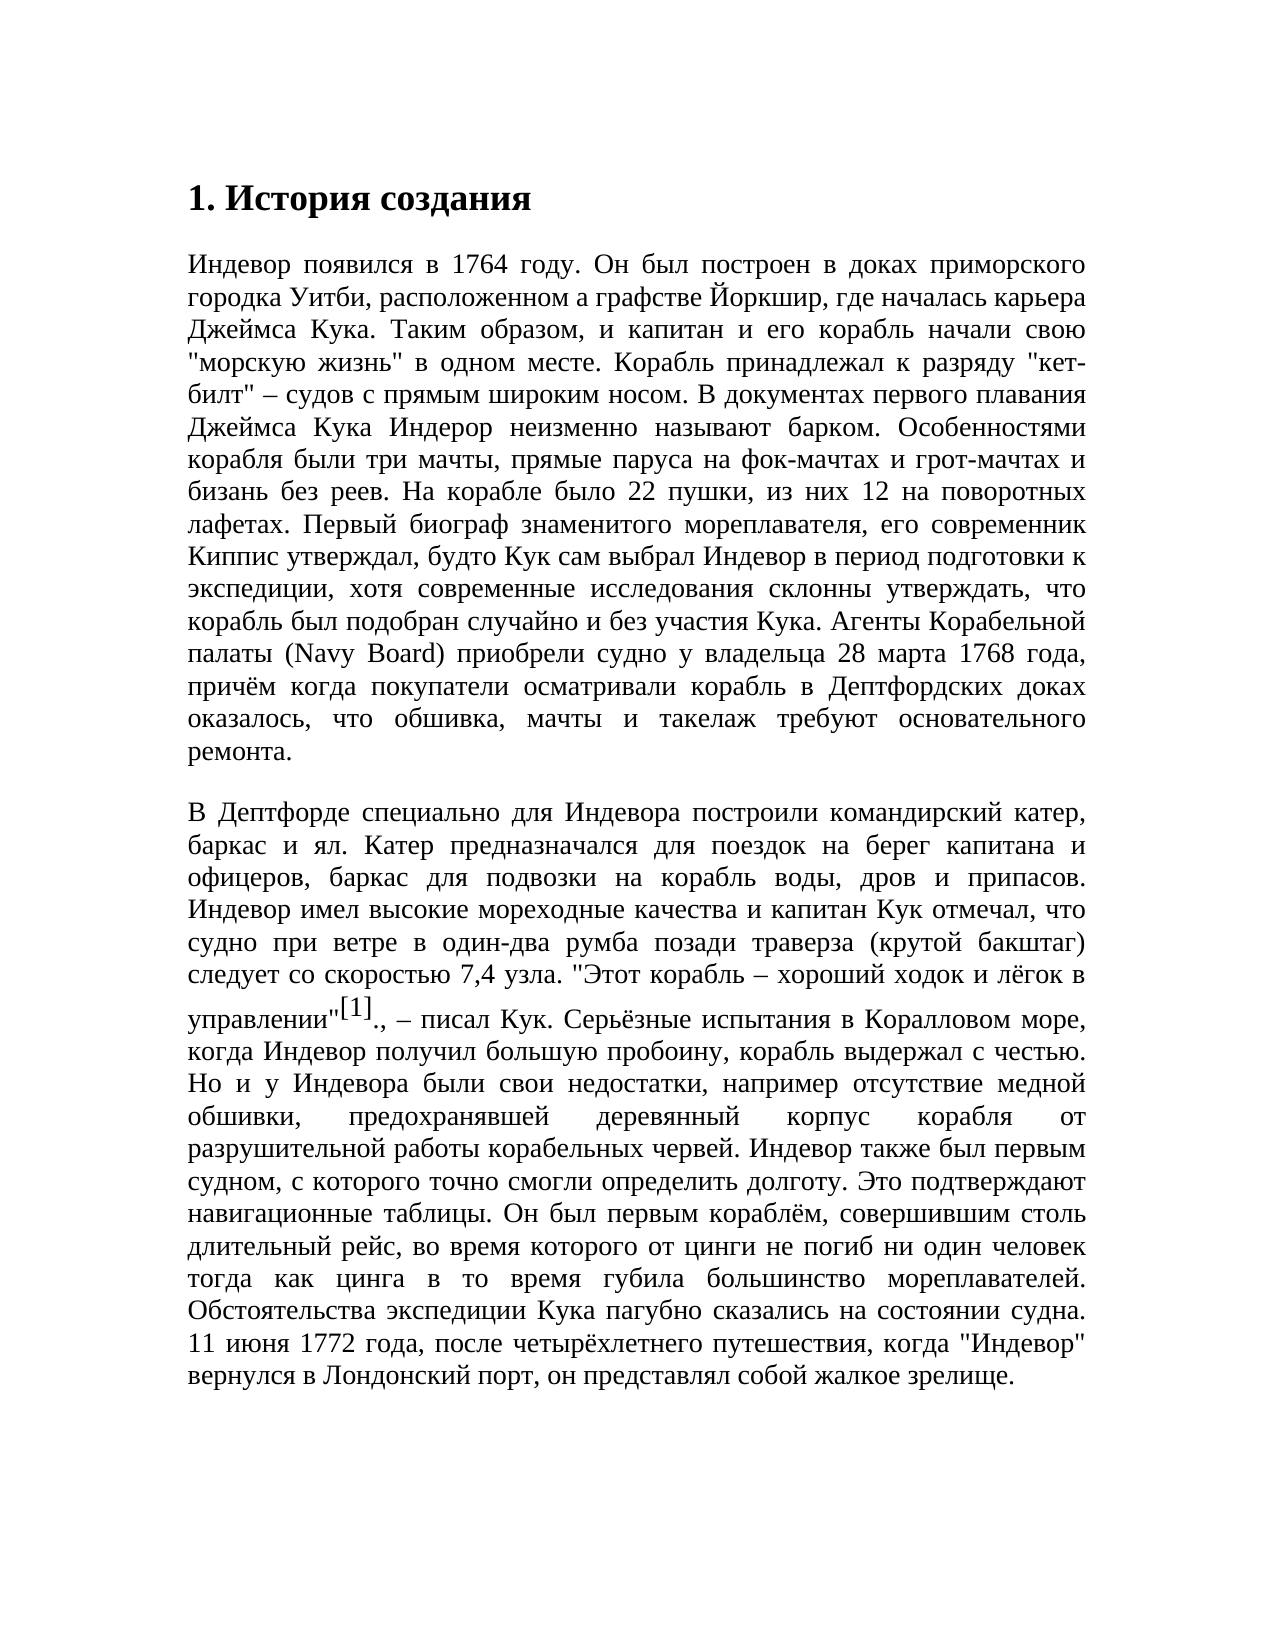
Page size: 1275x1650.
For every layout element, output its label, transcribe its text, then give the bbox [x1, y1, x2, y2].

text Индевор появился в 1764 году. Он был построен в доках приморского городка Уитби, расположенном а графстве Йоркшир, где началась карьера Джеймса Кука. Таким образом, и капитан и его корабль начали свою "морскую жизнь" в одном месте. Корабль принадлежал к разряду "кет-билт" – судов с прямым широким носом. В документах первого плавания Джеймса Кука Индерор неизменно называют барком. Особенностями корабля были три мачты, прямые паруса на фок-мачтах и грот-мачтах и бизань без реев. На корабле было 22 пушки, из них 12 на поворотных лафетах. Первый биограф знаменитого мореплавателя, его современник Киппис утверждал, будто Кук сам выбрал Индевор в период подготовки к экспедиции, хотя современные исследования склонны утверждать, что корабль был подобран случайно и без участия Кука. Агенты Корабельной палаты (Navy Board) приобрели судно у владельца 28 марта 1768 года, причём когда покупатели осматривали корабль в Дептфордских доках оказалось, что обшивка, мачты и такелаж требуют основательного ремонта. [187, 248, 1087, 766]
list 1. История создания [187, 175, 1087, 218]
text В Дептфорде специально для Индевора построили командирский катер, баркас и ял. Катер предназначался для поездок на берег капитана и офицеров, баркас для подвозки на корабль воды, дров и припасов. Индевор имел высокие мореходные качества и капитан Кук отмечал, что судно при ветре в один-два румба позади траверза (крутой бакштаг) следует со скоростью 7,4 узла. "Этот корабль – хороший ходок и лёгок в управлении"[1]., – писал Кук. Серьёзные испытания в Коралловом море, когда Индевор получил большую пробоину, корабль выдержал с честью. Но и у Индевора были свои недостатки, например отсутствие медной обшивки, предохранявшей деревянный корпус корабля от разрушительной работы корабельных червей. Индевор также был первым судном, с которого точно смогли определить долготу. Это подтверждают навигационные таблицы. Он был первым кораблём, совершившим столь длительный рейс, во время которого от цинги не погиб ни один человек тогда как цинга в то время губила большинство мореплавателей. Обстоятельства экспедиции Кука пагубно сказались на состоянии судна. 11 июня 1772 года, после четырёхлетнего путешествия, когда "Индевор" вернулся в Лондонский порт, он представлял собой жалкое зрелище. [187, 795, 1087, 1391]
